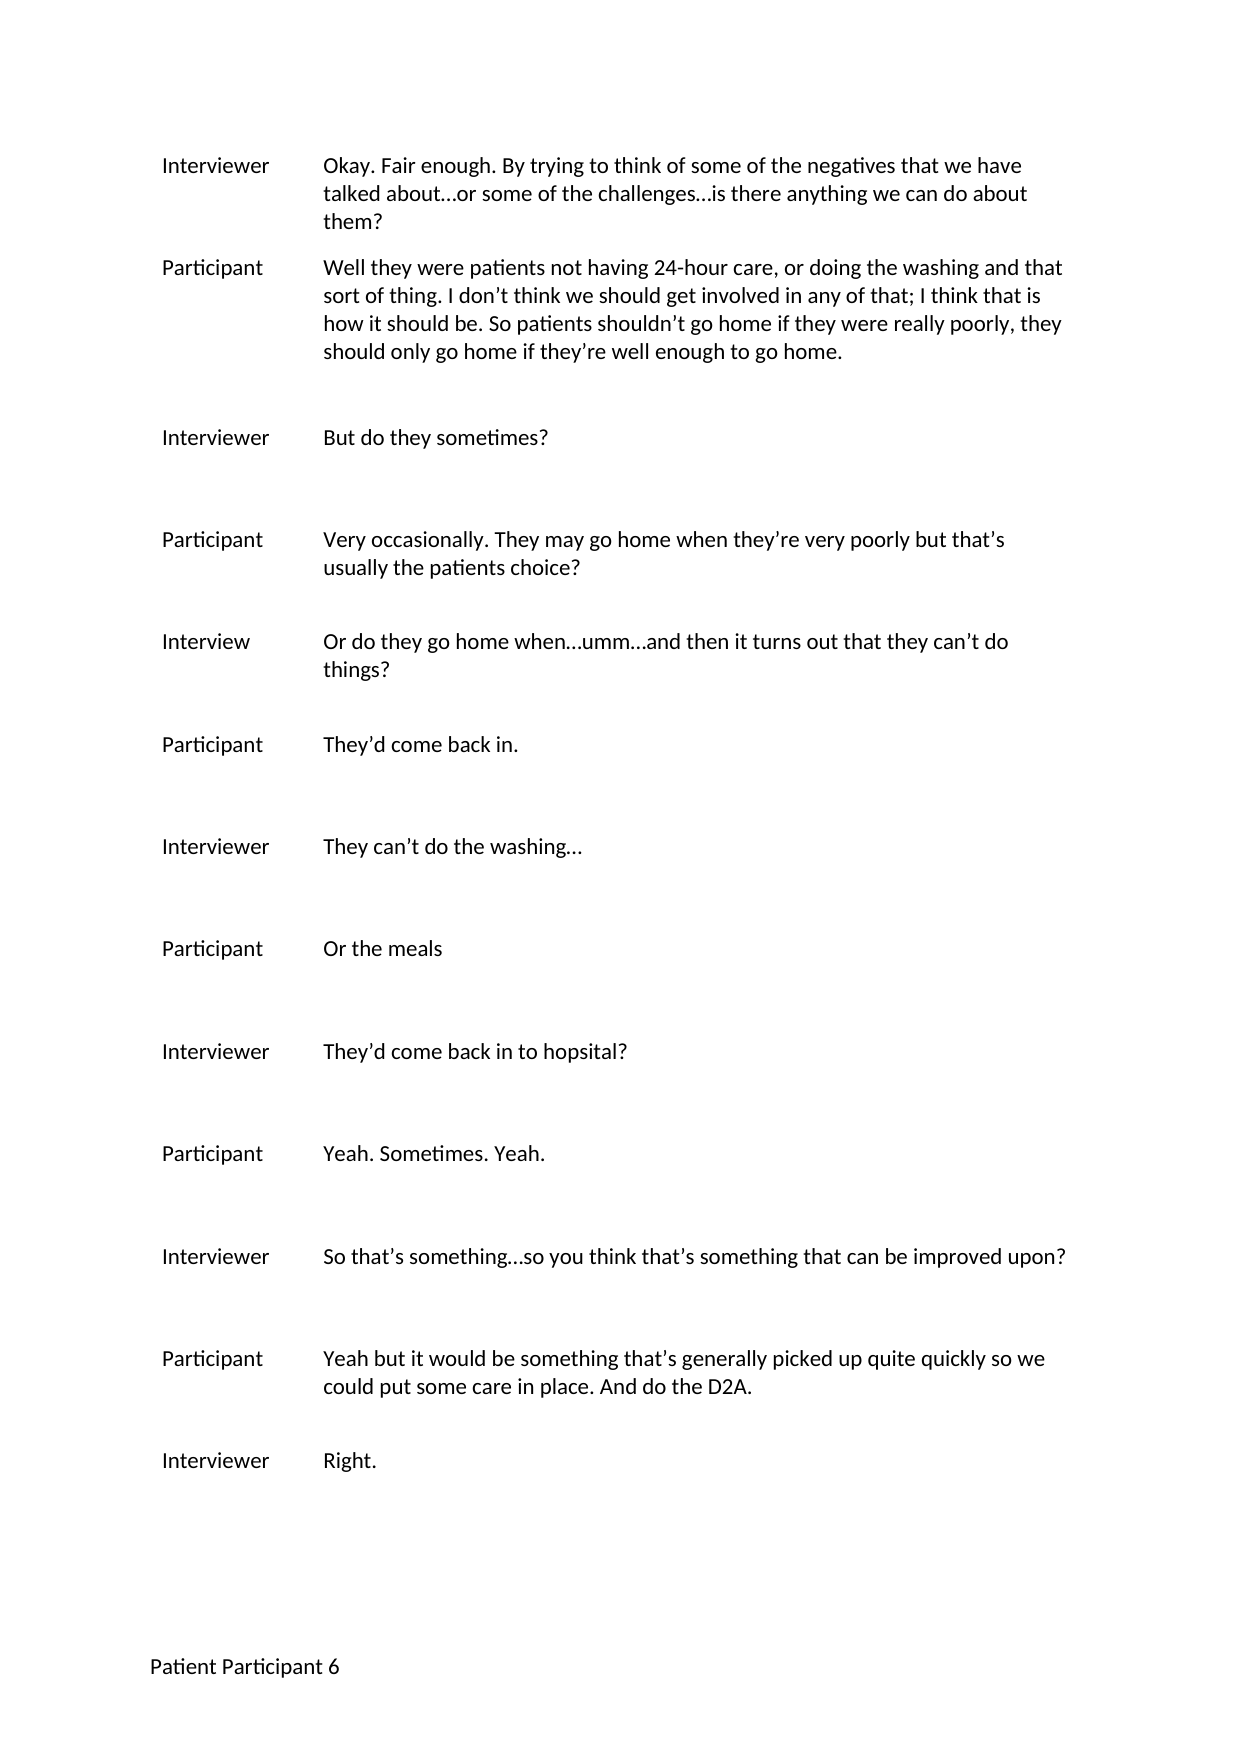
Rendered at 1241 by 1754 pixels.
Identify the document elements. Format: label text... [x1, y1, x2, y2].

table_cell Participant [151, 935, 311, 1036]
table_cell Participant [151, 525, 311, 626]
table_cell Well they were patients not having 24-hour care, or doing the washing and that sort of thing. I don’t think we should get involved in any of that; I think that is how it should be. So patients shouldn’t go home if they were really poorly, they should only go home if they’re well enough to go home. [312, 254, 1087, 422]
table_cell So that’s something…so you think that’s something that can be improved upon? [312, 1242, 1087, 1343]
table_cell Participant [151, 1139, 311, 1241]
table_cell Interviewer [151, 151, 311, 252]
table_cell Or the meals [312, 935, 1087, 1036]
table_cell They’d come back in to hopsital? [312, 1037, 1087, 1138]
table_cell Interviewer [151, 832, 311, 933]
table_cell Very occasionally. They may go home when they’re very poorly but that’s usually the patients choice? [312, 525, 1087, 626]
table_cell Interview [151, 628, 311, 729]
table_cell Yeah. Sometimes. Yeah. [312, 1139, 1087, 1241]
table_cell Okay. Fair enough. By trying to think of some of the negatives that we have talked about…or some of the challenges…is there anything we can do about them? [312, 151, 1087, 252]
table_cell Yeah but it would be something that’s generally picked up quite quickly so we could put some care in place. And do the D2A. [312, 1344, 1087, 1446]
table_cell Participant [151, 254, 311, 422]
table_cell They can’t do the washing… [312, 832, 1087, 933]
table_cell Participant [151, 730, 311, 831]
table_cell Interviewer [151, 1447, 311, 1548]
table_cell Interviewer [151, 1037, 311, 1138]
table_cell Participant [151, 1344, 311, 1446]
table_cell Right. [312, 1447, 1087, 1548]
table_cell Or do they go home when…umm…and then it turns out that they can’t do things? [312, 628, 1087, 729]
table_cell They’d come back in. [312, 730, 1087, 831]
table_cell But do they sometimes? [312, 423, 1087, 524]
table_cell Interviewer [151, 423, 311, 524]
table_cell Interviewer [151, 1242, 311, 1343]
